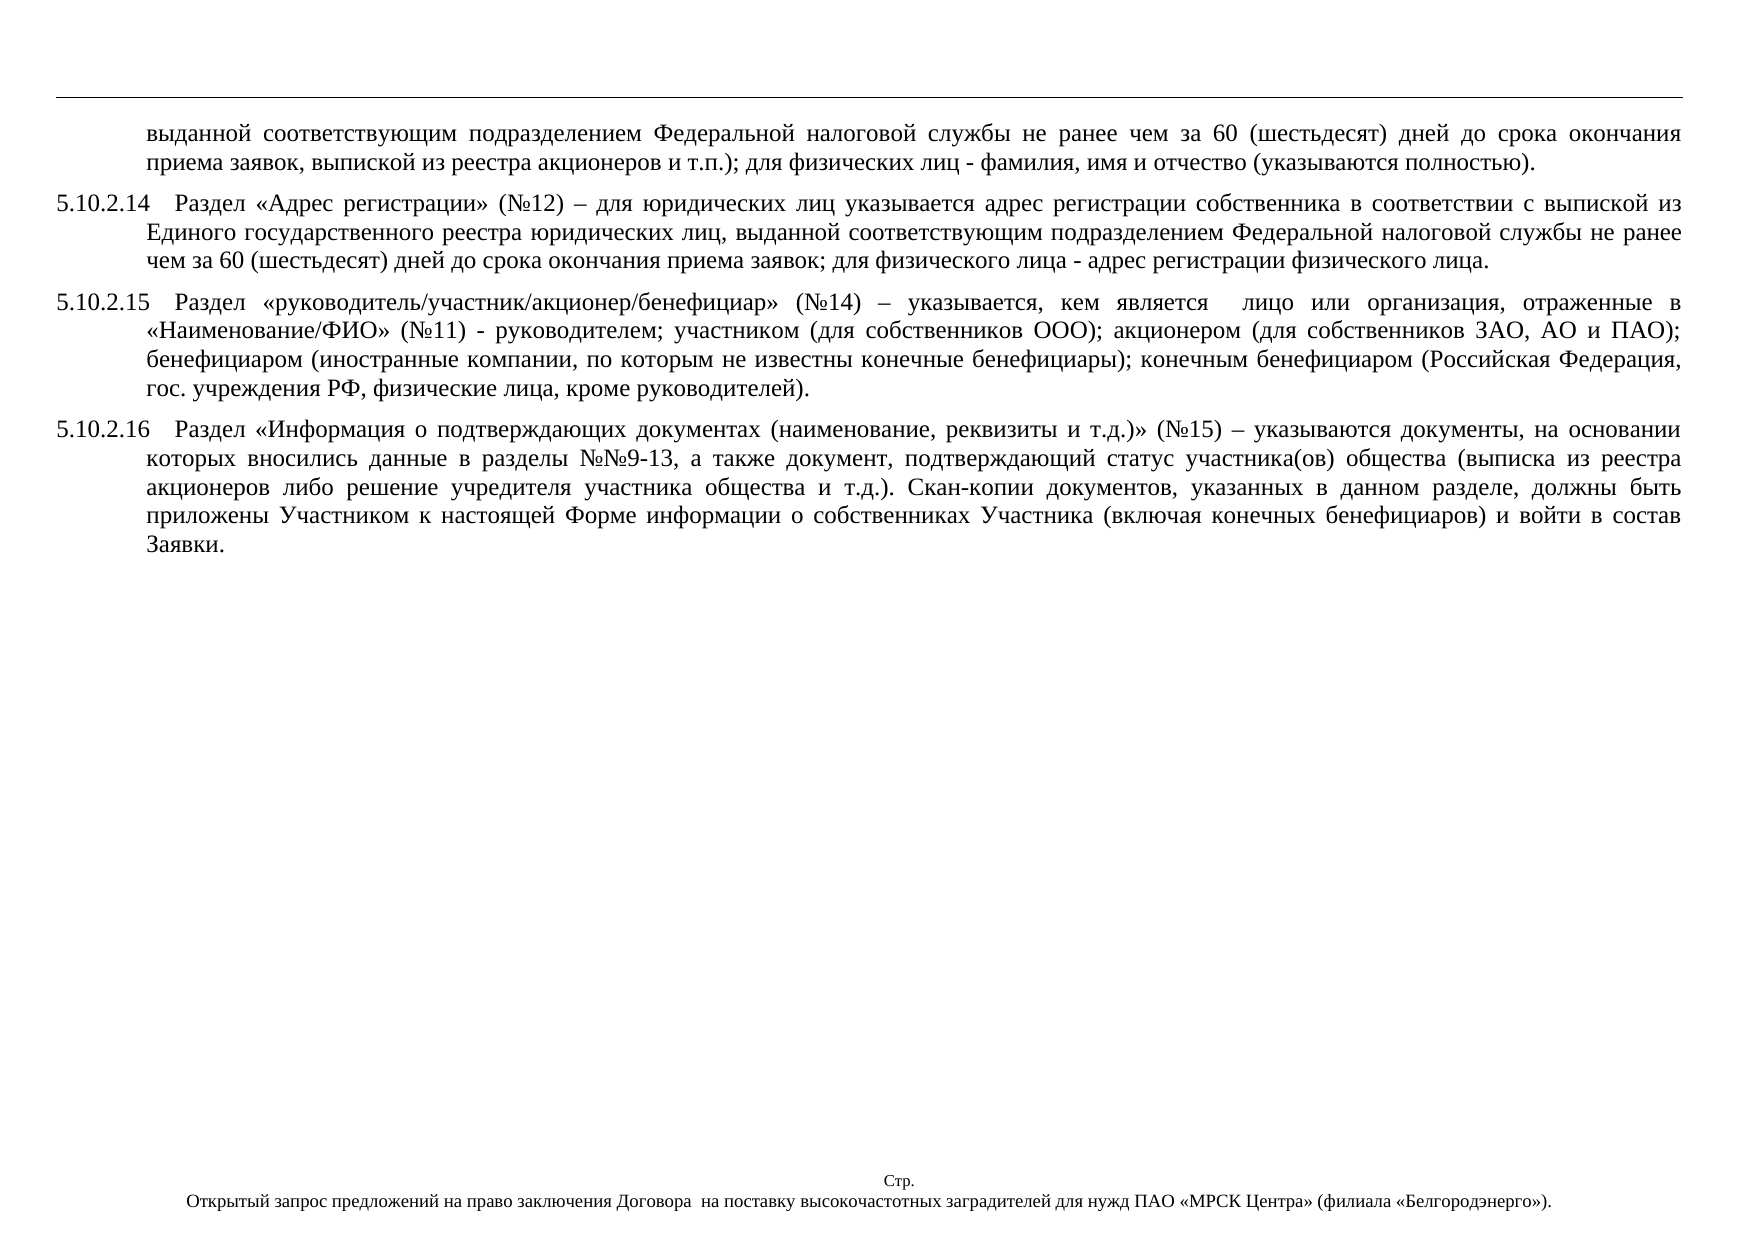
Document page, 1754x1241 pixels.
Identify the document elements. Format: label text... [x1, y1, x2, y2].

list Раздел «Адрес регистрации» (№12) – для юридических лиц указывается адрес регистрации собственника в соответствии с выпиской из Единого государственного реестра юридических лиц, выданной соответствующим подразделением Федеральной налоговой службы не ранее чем за 60 (шестьдесят) дней до срока окончания приема заявок; для физического лица - адрес регистрации физического лица. [56, 188, 1683, 274]
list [56, 118, 1683, 176]
list Раздел «руководитель/участник/акционер/бенефициар» (№14) – указывается, кем является лицо или организация, отраженные в «Наименование/ФИО» (№11) - руководителем; участником (для собственников ООО); акционером (для собственников ЗАО, АО и ПАО); бенефициаром (иностранные компании, по которым не известны конечные бенефициары); конечным бенефициаром (Российская Федерация, гос. учреждения РФ, физические лица, кроме руководителей). [56, 287, 1683, 402]
list Раздел «Информация о подтверждающих документах (наименование, реквизиты и т.д.)» (№15) – указываются документы, на основании которых вносились данные в разделы №№9-13, а также документ, подтверждающий статус участника(ов) общества (выписка из реестра акционеров либо решение учредителя участника общества и т.д.). Скан-копии документов, указанных в данном разделе, должны быть приложены Участником к настоящей Форме информации о собственниках Участника (включая конечных бенефициаров) и войти в состав Заявки. [56, 414, 1683, 558]
